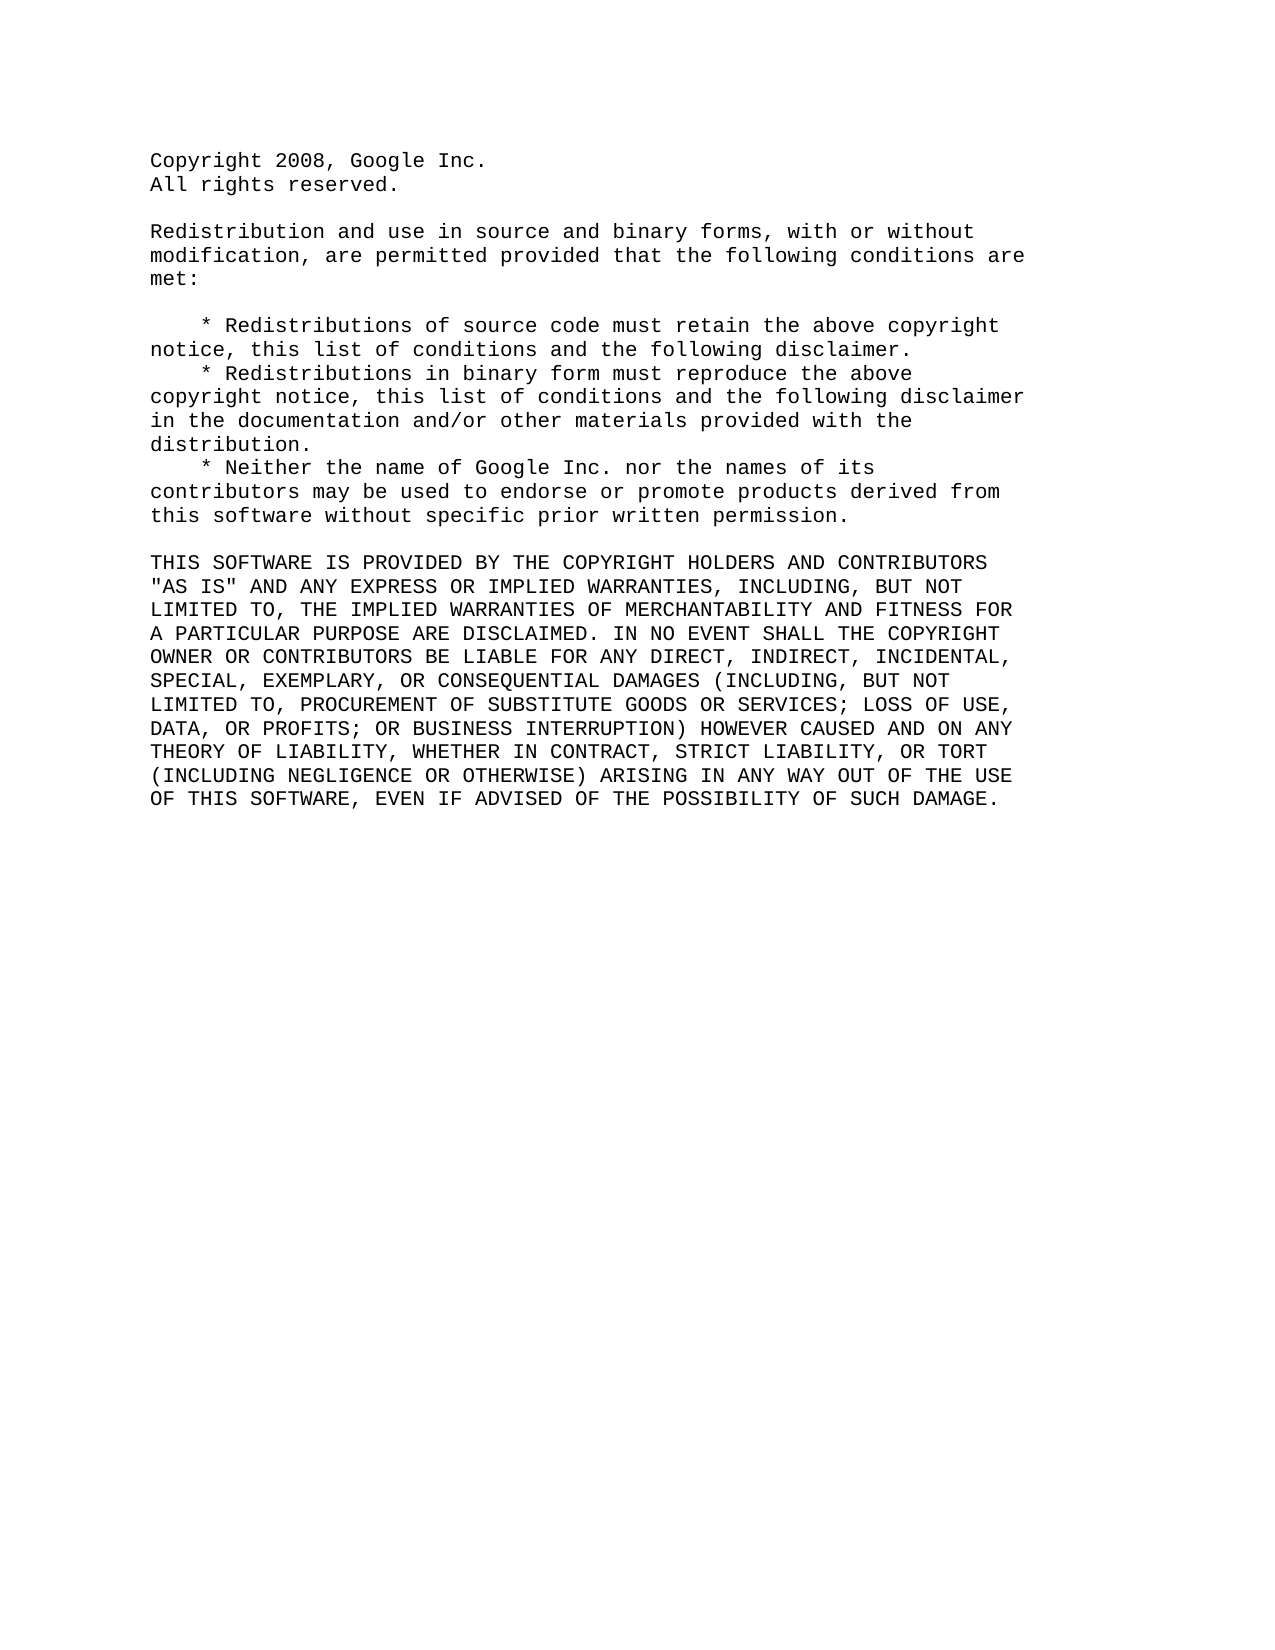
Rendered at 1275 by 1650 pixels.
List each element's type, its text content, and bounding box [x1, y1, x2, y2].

text SPECIAL, EXEMPLARY, OR CONSEQUENTIAL DAMAGES (INCLUDING, BUT NOT [150, 670, 1125, 694]
text * Redistributions of source code must retain the above copyright [150, 316, 1125, 339]
text "AS IS" AND ANY EXPRESS OR IMPLIED WARRANTIES, INCLUDING, BUT NOT [150, 576, 1125, 599]
text * Neither the name of Google Inc. nor the names of its [150, 457, 1125, 481]
text distribution. [150, 434, 1125, 457]
text met: [150, 268, 1125, 292]
text copyright notice, this list of conditions and the following disclaimer [150, 386, 1125, 410]
text LIMITED TO, PROCUREMENT OF SUBSTITUTE GOODS OR SERVICES; LOSS OF USE, [150, 694, 1125, 717]
text notice, this list of conditions and the following disclaimer. [150, 339, 1125, 363]
text * Redistributions in binary form must reproduce the above [150, 363, 1125, 386]
text this software without specific prior written permission. [150, 505, 1125, 528]
text contributors may be used to endorse or promote products derived from [150, 481, 1125, 505]
text Copyright 2008, Google Inc. [150, 150, 1125, 174]
text All rights reserved. [150, 174, 1125, 197]
text (INCLUDING NEGLIGENCE OR OTHERWISE) ARISING IN ANY WAY OUT OF THE USE [150, 765, 1125, 788]
text Redistribution and use in source and binary forms, with or without [150, 221, 1125, 244]
text LIMITED TO, THE IMPLIED WARRANTIES OF MERCHANTABILITY AND FITNESS FOR [150, 599, 1125, 623]
text DATA, OR PROFITS; OR BUSINESS INTERRUPTION) HOWEVER CAUSED AND ON ANY [150, 717, 1125, 741]
text THEORY OF LIABILITY, WHETHER IN CONTRACT, STRICT LIABILITY, OR TORT [150, 741, 1125, 765]
text THIS SOFTWARE IS PROVIDED BY THE COPYRIGHT HOLDERS AND CONTRIBUTORS [150, 552, 1125, 576]
text modification, are permitted provided that the following conditions are [150, 244, 1125, 268]
text in the documentation and/or other materials provided with the [150, 410, 1125, 434]
text A PARTICULAR PURPOSE ARE DISCLAIMED. IN NO EVENT SHALL THE COPYRIGHT [150, 623, 1125, 647]
text OWNER OR CONTRIBUTORS BE LIABLE FOR ANY DIRECT, INDIRECT, INCIDENTAL, [150, 647, 1125, 670]
text OF THIS SOFTWARE, EVEN IF ADVISED OF THE POSSIBILITY OF SUCH DAMAGE. [150, 788, 1125, 812]
